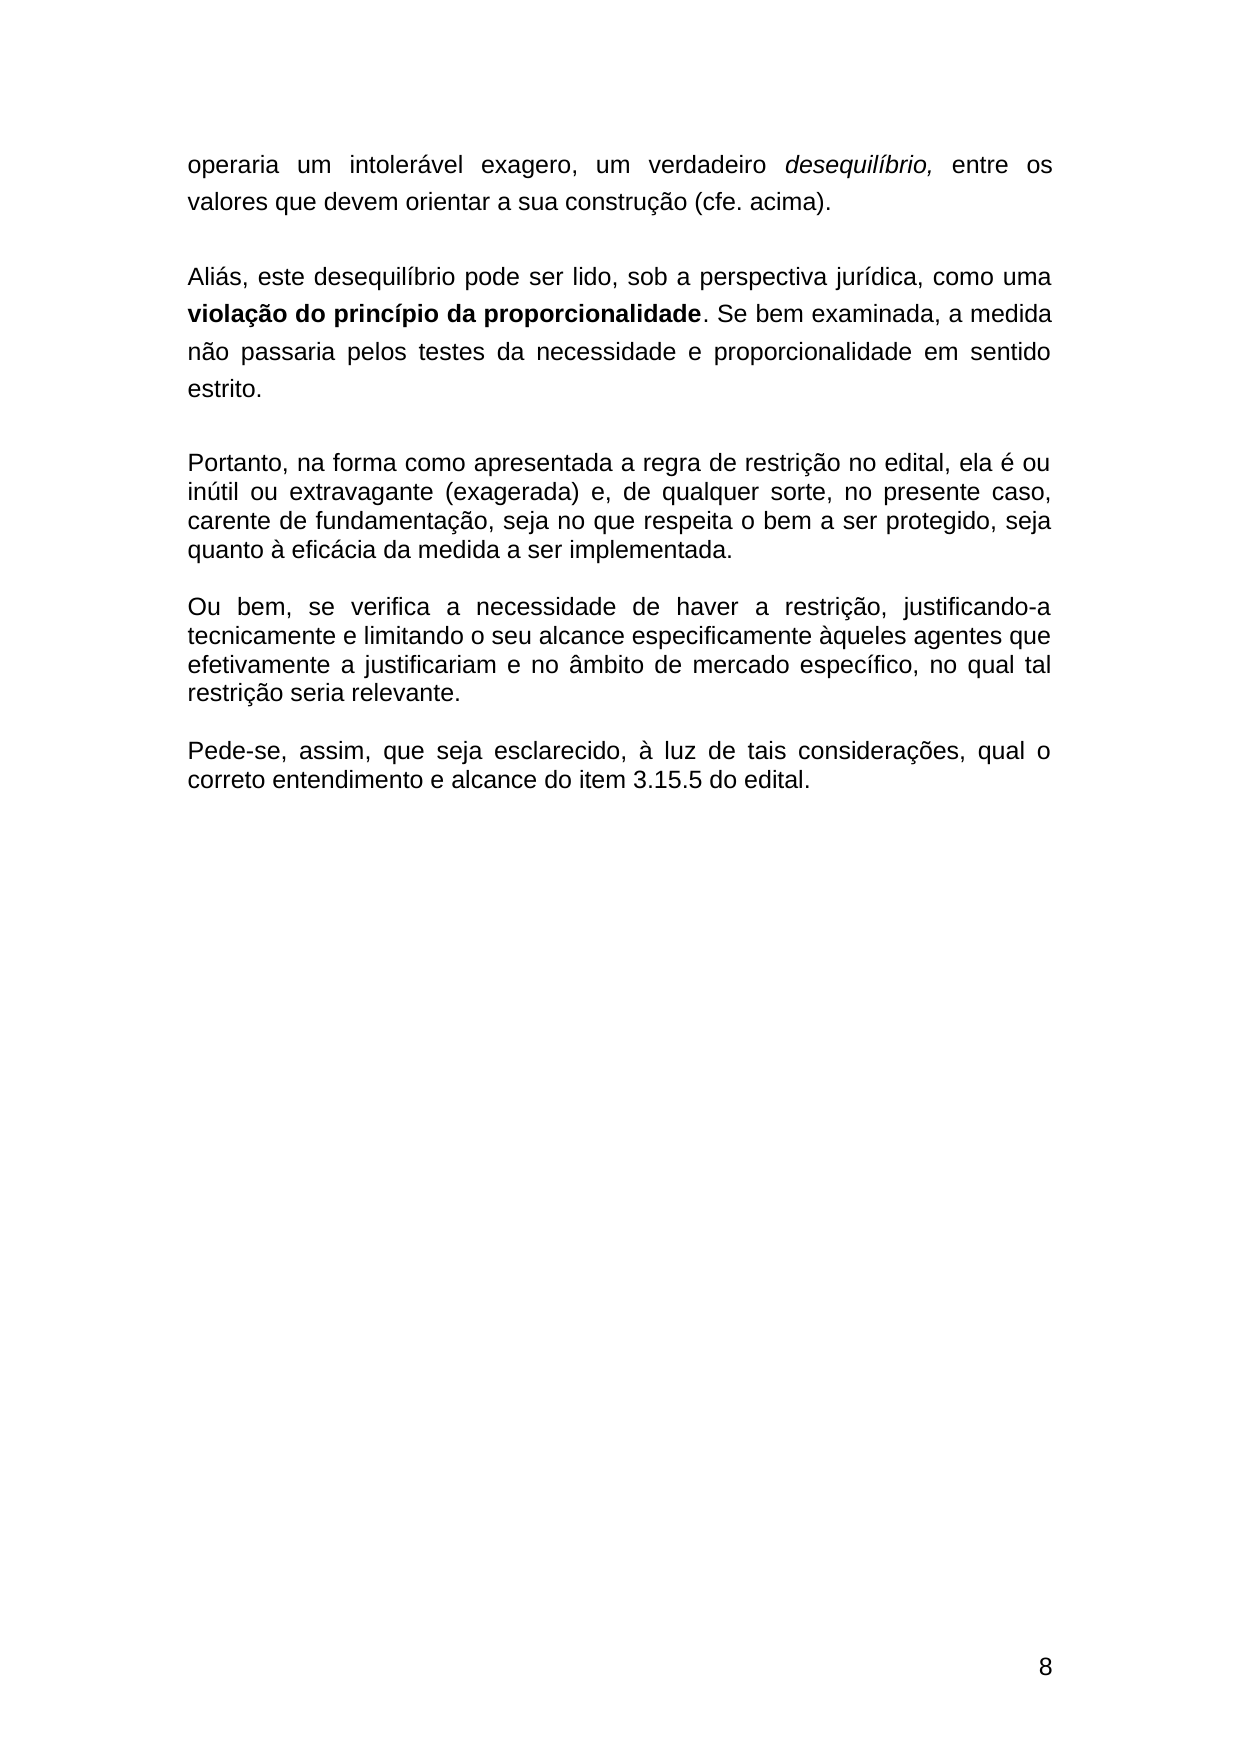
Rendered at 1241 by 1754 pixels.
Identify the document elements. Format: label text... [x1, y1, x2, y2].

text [187, 150, 1053, 216]
text Ou bem, se verifica a necessidade de haver a restrição, justificando-a tecnicamente e limitando o seu alcance especificamente àqueles agentes que efetivamente a justificariam e no âmbito de mercado específico, no qual tal restrição seria relevante. [187, 592, 1053, 707]
text Pede-se, assim, que seja esclarecido, à luz de tais considerações, qual o correto entendimento e alcance do item 3.15.5 do edital. [187, 736, 1053, 793]
text Portanto, na forma como apresentada a regra de restrição no edital, ela é ou inútil ou extravagante (exagerada) e, de qualquer sorte, no presente caso, carente de fundamentação, seja no que respeita o bem a ser protegido, seja quanto à eficácia da medida a ser implementada. [187, 448, 1053, 563]
text Aliás, este desequilíbrio pode ser lido, sob a perspectiva jurídica, como uma violação do princípio da proporcionalidade. Se bem examinada, a medida não passaria pelos testes da necessidade e proporcionalidade em sentido estrito. [187, 262, 1053, 402]
